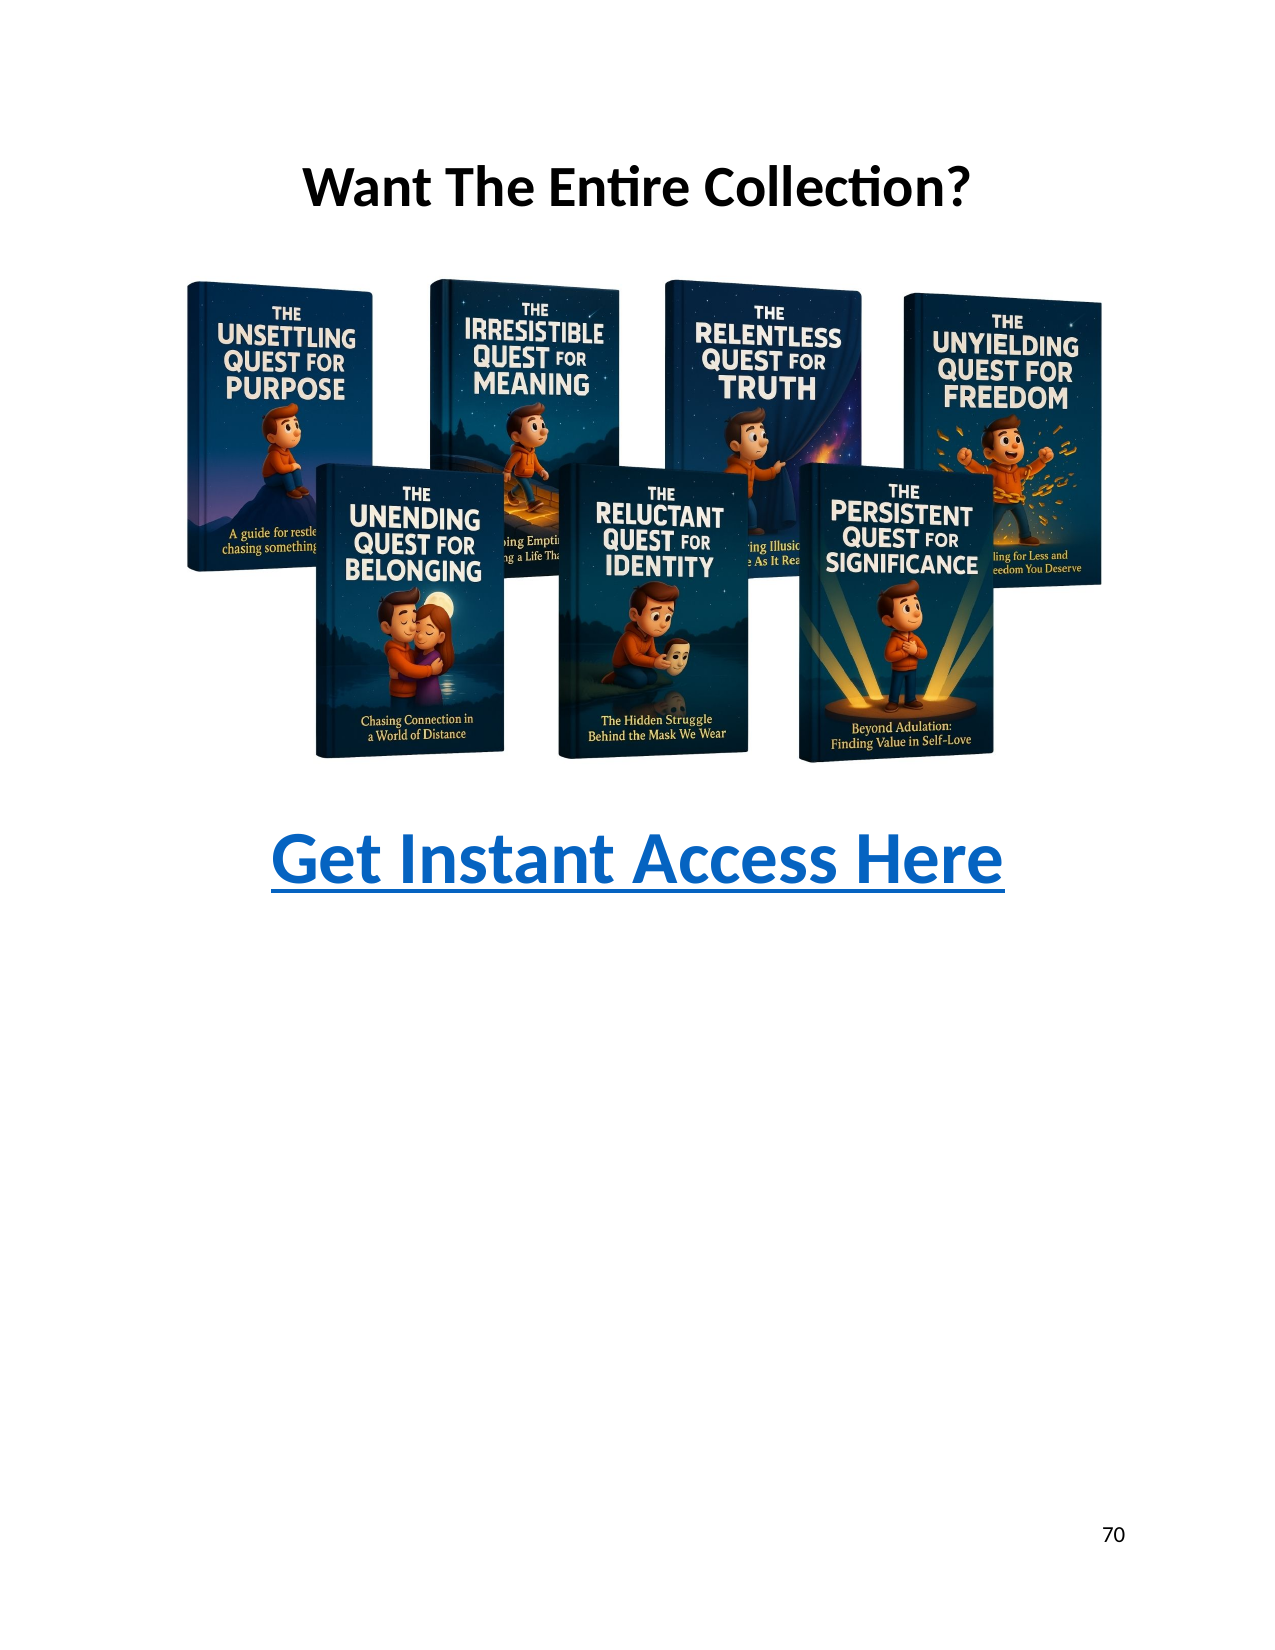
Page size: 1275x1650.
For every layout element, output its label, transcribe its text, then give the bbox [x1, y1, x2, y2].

text Get Instant Access Here [150, 811, 1125, 902]
picture [150, 243, 1125, 792]
text Want The Entire Collection? [150, 150, 1125, 221]
